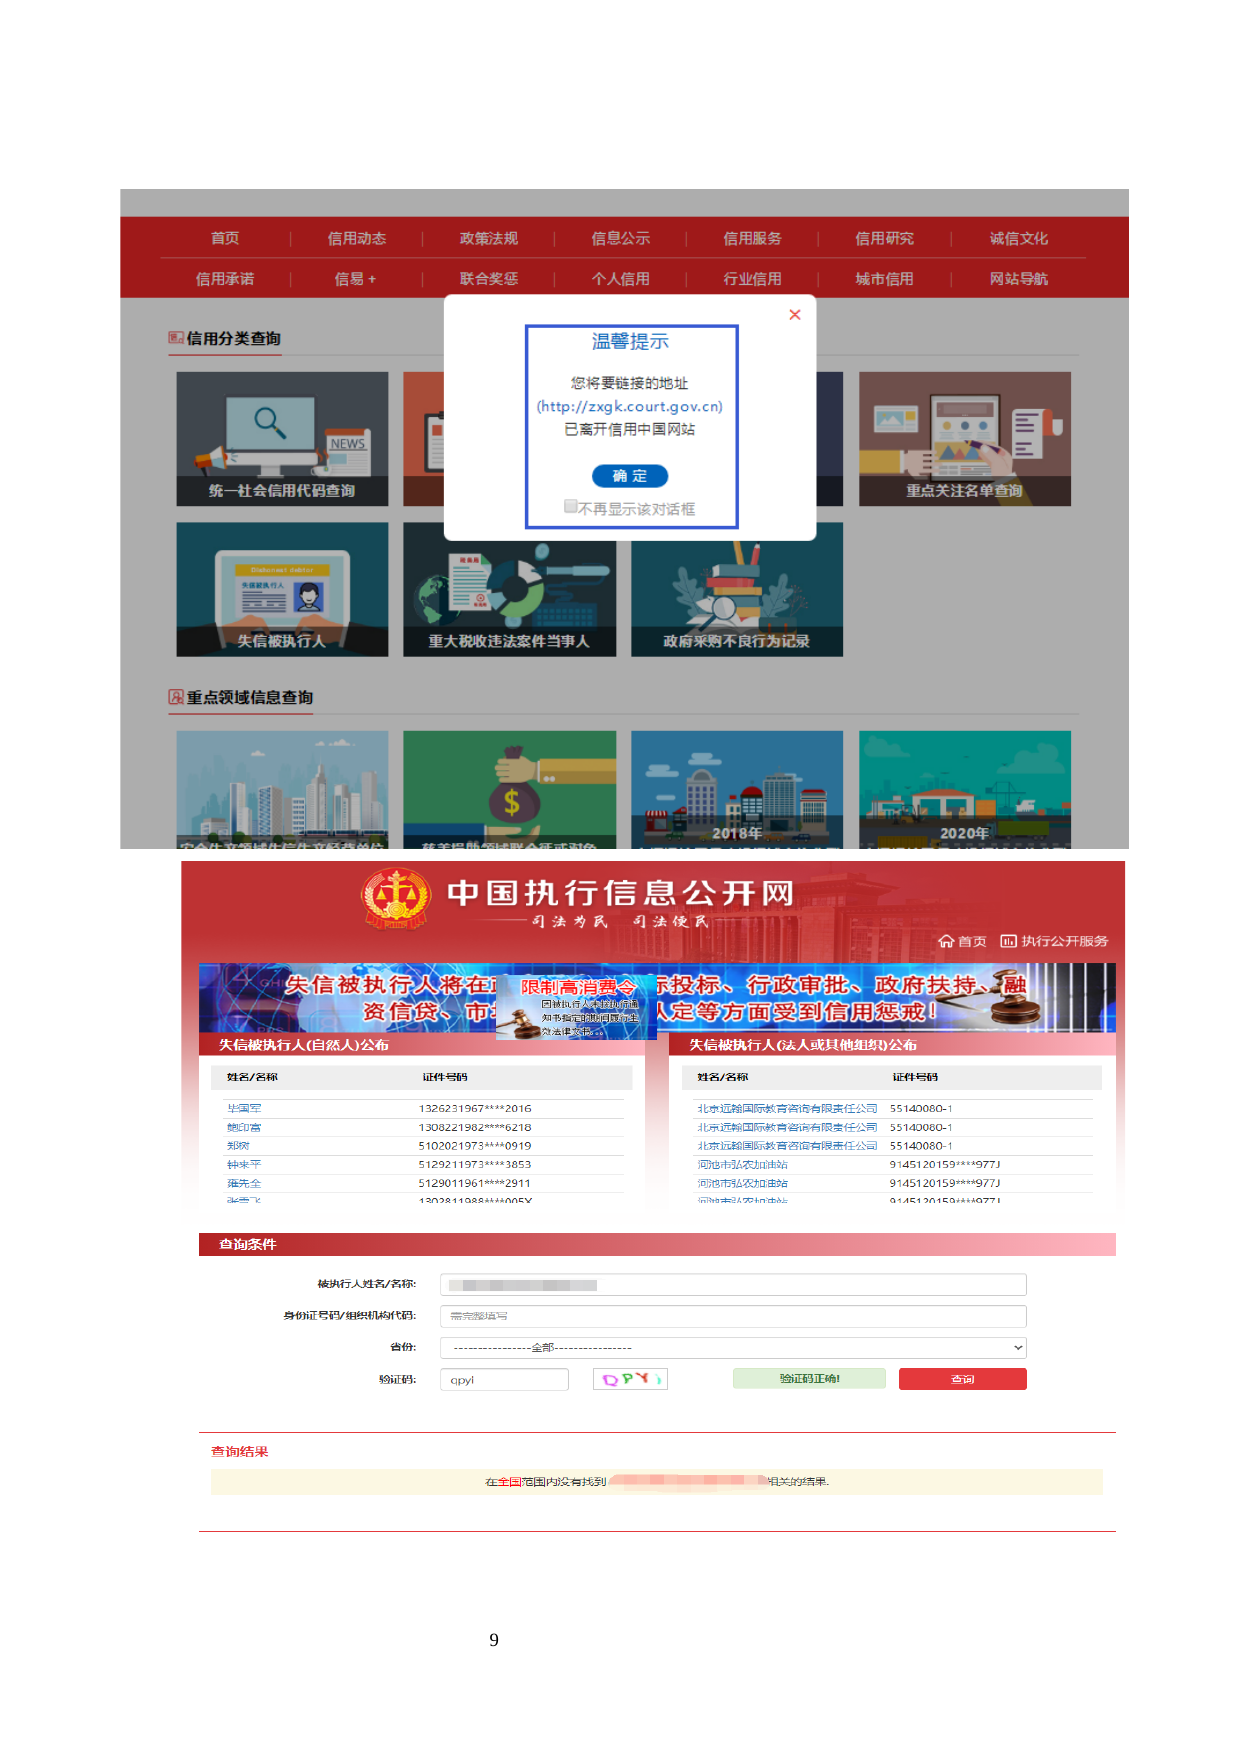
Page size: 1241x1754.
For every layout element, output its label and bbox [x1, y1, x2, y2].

picture [120, 189, 1129, 849]
picture [181, 860, 1125, 1533]
